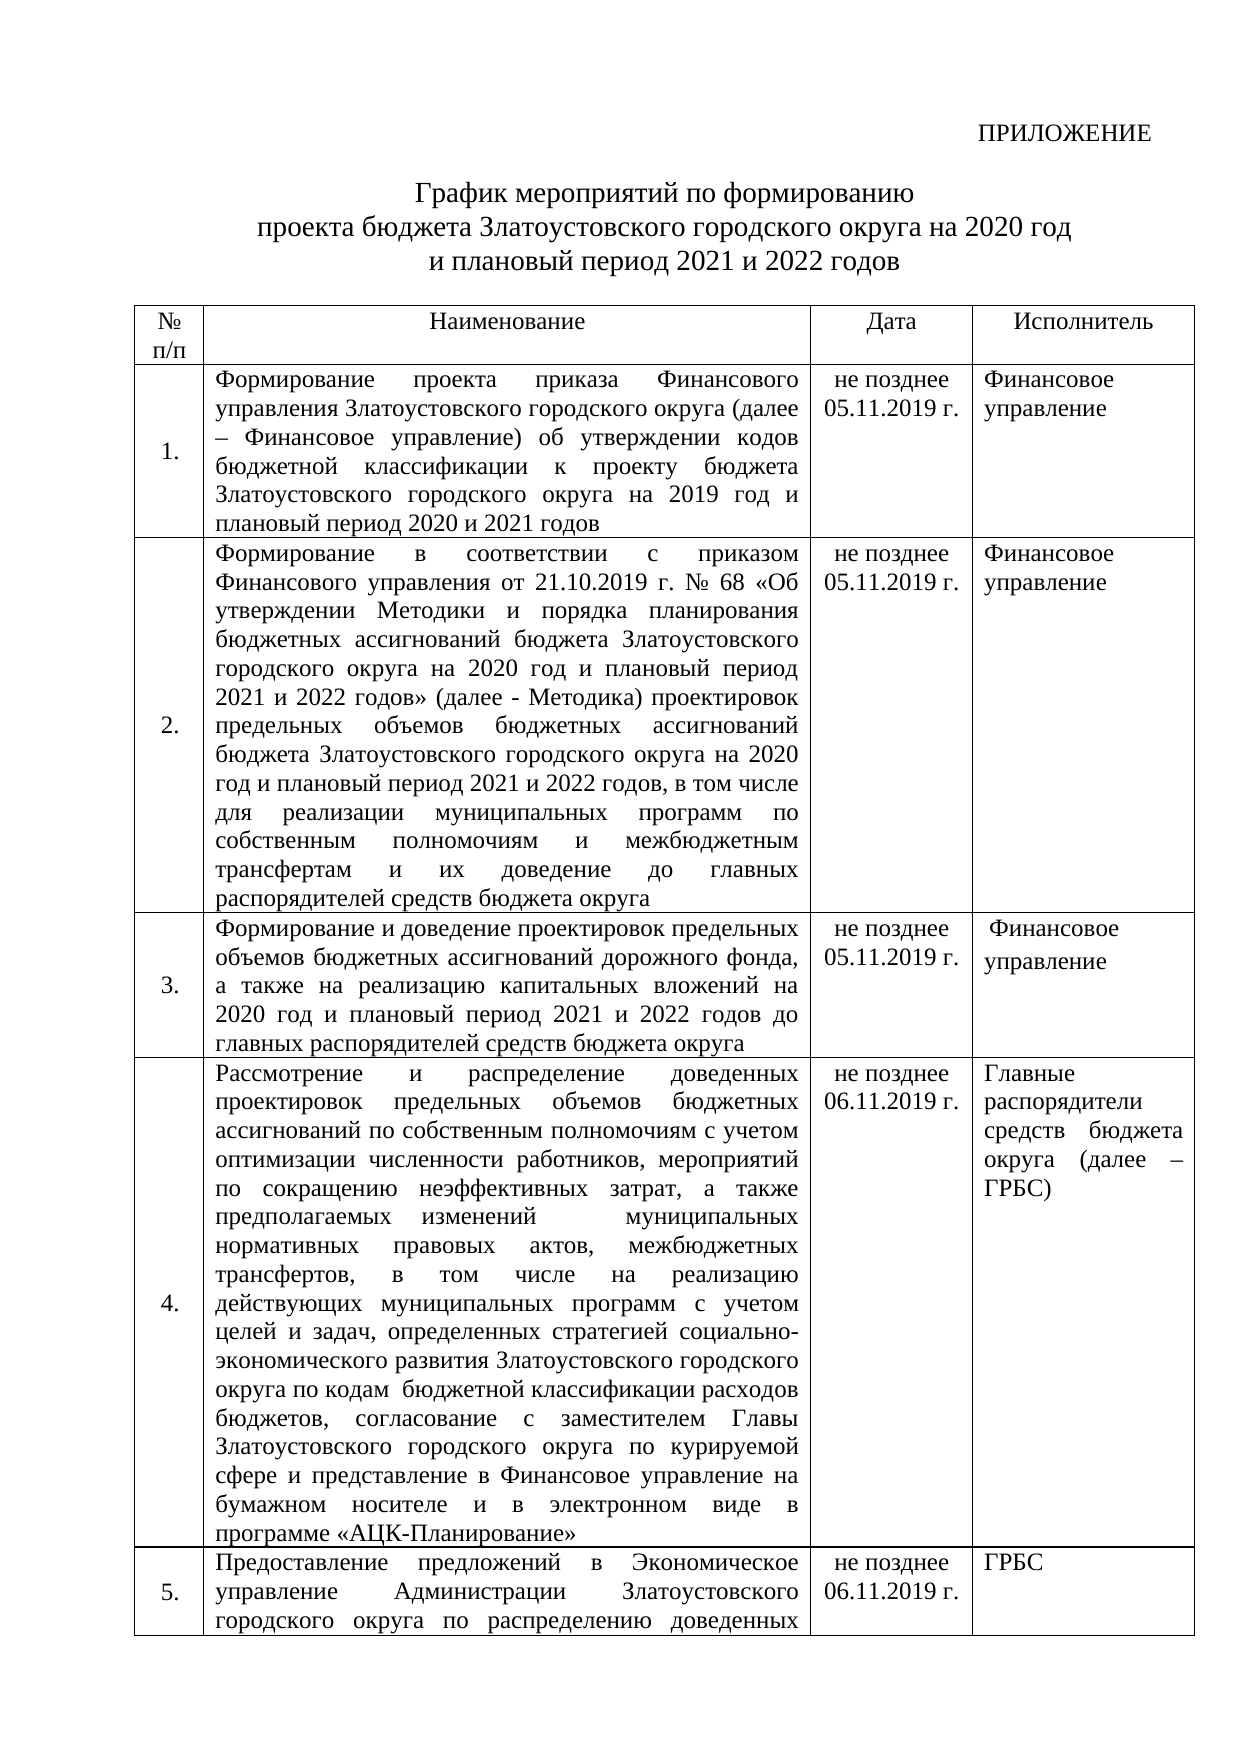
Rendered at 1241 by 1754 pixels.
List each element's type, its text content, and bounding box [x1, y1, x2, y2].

table_cell Формирование проекта приказа Финансового управления Златоустовского городского округа (далее – Финансовое управление) об утверждении кодов бюджетной классификации к проекту бюджета Златоустовского городского округа на 2019 год и плановый период 2020 и 2021 годов [204, 365, 810, 537]
table_header Дата [811, 306, 972, 363]
table_cell не позднее 05.11.2019 г. [811, 365, 972, 537]
table_cell не позднее 05.11.2019 г. [811, 538, 972, 912]
table_header Наименование [204, 306, 810, 363]
table_cell Формирование в соответствии с приказом Финансового управления от 21.10.2019 г. № 68 «Об утверждении Методики и порядка планирования бюджетных ассигнований бюджета Златоустовского городского округа на 2020 год и плановый период 2021 и 2022 годов» (далее - Методика) проектировок предельных объемов бюджетных ассигнований бюджета Златоустовского городского округа на 2020 год и плановый период 2021 и 2022 годов, в том числе для реализации муниципальных программ по собственным полномочиям и межбюджетным трансфертам и их доведение до главных распорядителей средств бюджета округа [204, 538, 810, 912]
table_cell [135, 1058, 203, 1546]
table_cell Формирование и доведение проектировок предельных объемов бюджетных ассигнований дорожного фонда, а также на реализацию капитальных вложений на 2020 год и плановый период 2021 и 2022 годов до главных распорядителей средств бюджета округа [204, 913, 810, 1057]
table_cell не позднее 05.11.2019 г. [811, 913, 972, 1057]
table_header № п/п [135, 306, 203, 363]
table_header Исполнитель [973, 306, 1194, 363]
table_cell Рассмотрение и распределение доведенных проектировок предельных объемов бюджетных ассигнований по собственным полномочиям с учетом оптимизации численности работников, мероприятий по сокращению неэффективных затрат, а также предполагаемых изменений муниципальных нормативных правовых актов, межбюджетных трансфертов, в том числе на реализацию действующих муниципальных программ с учетом целей и задач, определенных стратегией социально-экономического развития Златоустовского городского округа по кодам бюджетной классификации расходов бюджетов, согласование с заместителем Главы Златоустовского городского округа по курируемой сфере и представление в Финансовое управление на бумажном носителе и в электронном виде в программе «АЦК-Планирование» [204, 1058, 810, 1546]
text и плановый период 2021 и 2022 годов [177, 243, 1152, 276]
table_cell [811, 1548, 972, 1635]
text ПРИЛОЖЕНИЕ [177, 118, 1152, 147]
table_cell [135, 1548, 203, 1635]
text График мероприятий по формированию [177, 176, 1152, 209]
table_cell ГРБС [973, 1548, 1194, 1635]
table_cell Финансовое управление [973, 913, 1194, 1057]
table_cell [135, 913, 203, 1057]
table_cell [135, 538, 203, 912]
table_cell не позднее 06.11.2019 г. [811, 1058, 972, 1546]
text проекта бюджета Златоустовского городского округа на 2020 год [177, 209, 1152, 243]
table_cell Финансовое управление [973, 365, 1194, 537]
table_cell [204, 1548, 810, 1635]
table_cell Главные распорядители средств бюджета округа (далее – ГРБС) [973, 1058, 1194, 1546]
table_cell [135, 365, 203, 537]
table_cell Финансовое управление [973, 538, 1194, 912]
